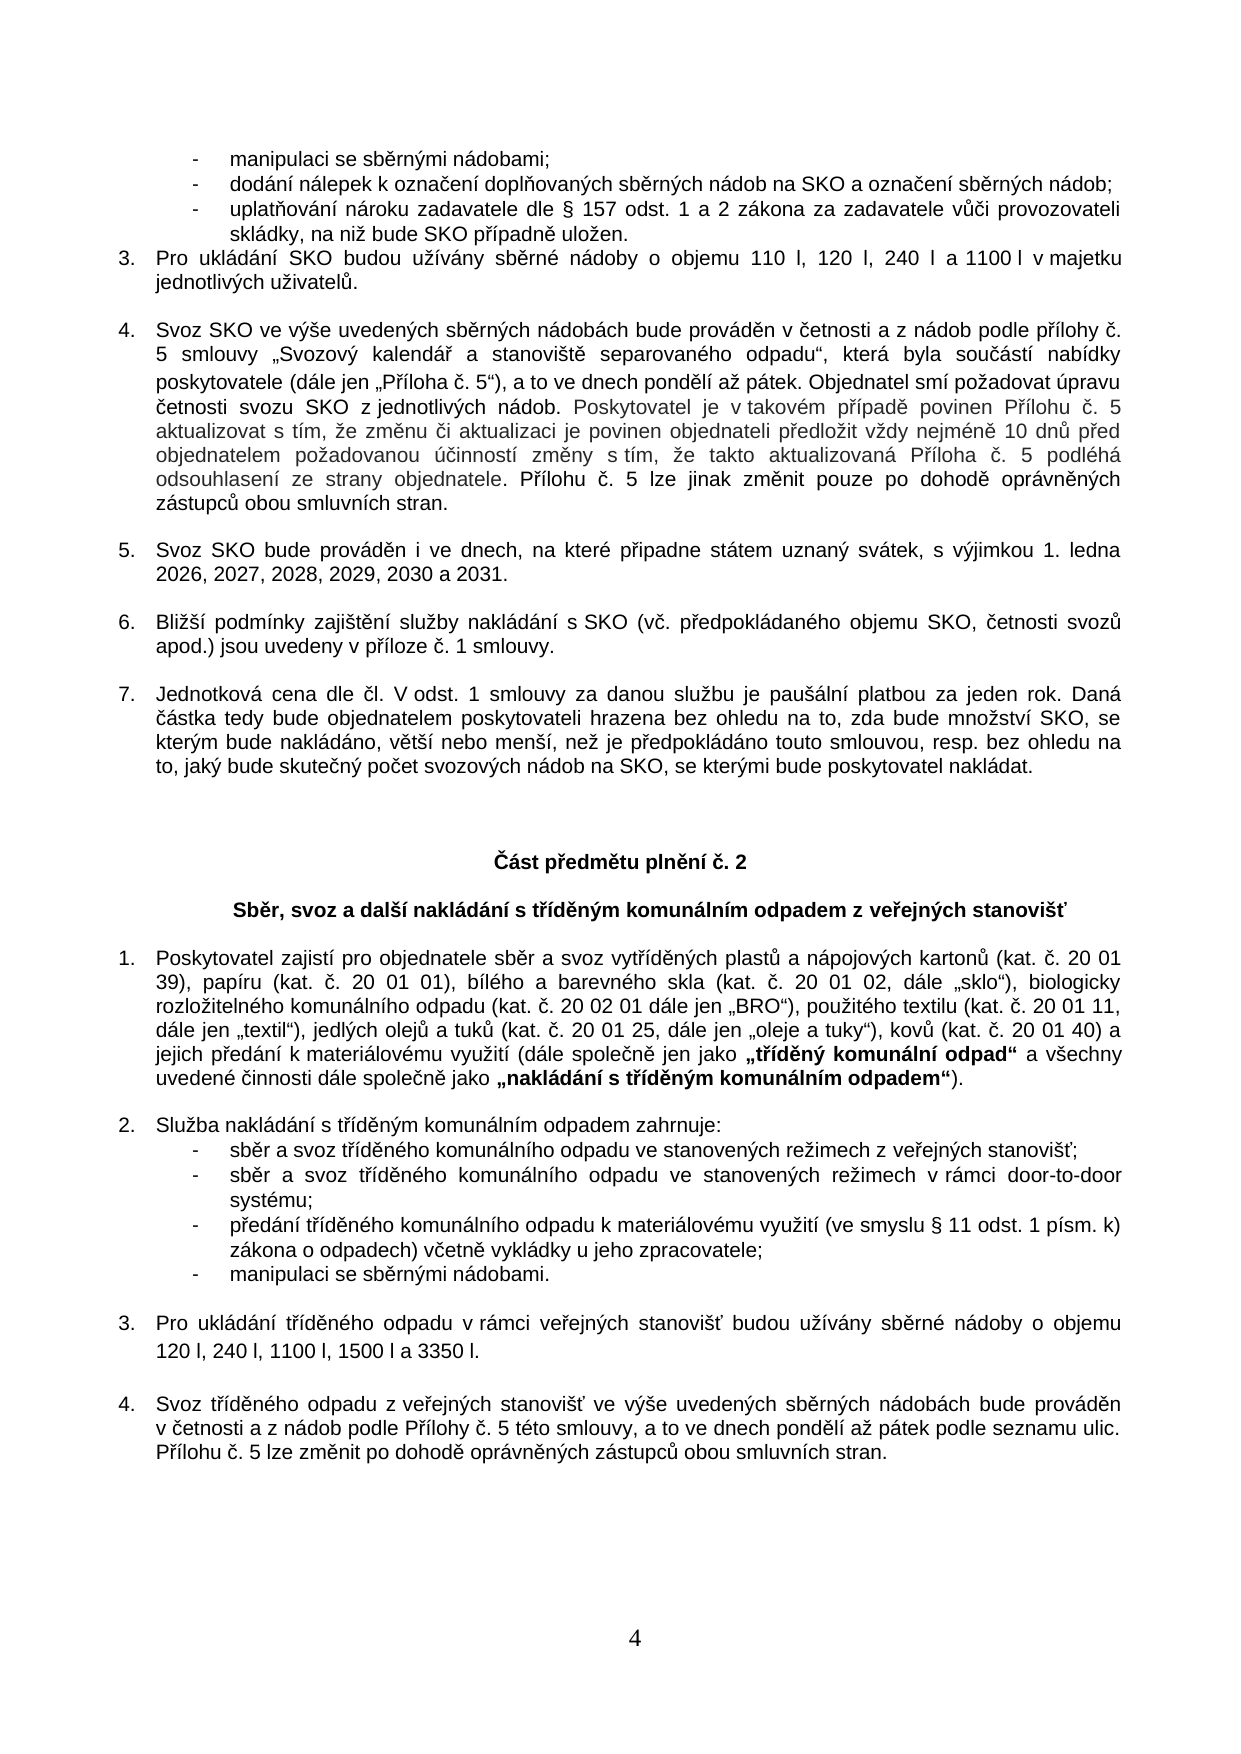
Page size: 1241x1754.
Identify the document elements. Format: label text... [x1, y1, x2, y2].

list Pro ukládání SKO budou užívány sběrné nádoby o objemu 110 l, 120 l, 240 l a 1100 l v majetku jednotlivých uživatelů. [118, 246, 1122, 294]
list předání tříděného komunálního odpadu k materiálovému využití (ve smyslu § 11 odst. 1 písm. k) zákona o odpadech) včetně vykládky u jeho zpracovatele; [192, 1212, 1122, 1261]
list manipulaci se sběrnými nádobami; [192, 146, 1122, 171]
list Bližší podmínky zajištění služby nakládání s SKO (vč. předpokládaného objemu SKO, četnosti svozů apod.) jsou uvedeny v příloze č. 1 smlouvy. [118, 610, 1122, 658]
list Jednotková cena dle čl. V odst. 1 smlouvy za danou službu je paušální platbou za jeden rok. Daná částka tedy bude objednatelem poskytovateli hrazena bez ohledu na to, zda bude množství SKO, se kterým bude nakládáno, větší nebo menší, než je předpokládáno touto smlouvou, resp. bez ohledu na to, jaký bude skutečný počet svozových nádob na SKO, se kterými bude poskytovatel nakládat. [118, 682, 1122, 778]
list Poskytovatel zajistí pro objednatele sběr a svoz vytříděných plastů a nápojových kartonů (kat. č. 20 01 39), papíru (kat. č. 20 01 01), bílého a barevného skla (kat. č. 20 01 02, dále „sklo“), biologicky rozložitelného komunálního odpadu (kat. č. 20 02 01 dále jen „BRO“), použitého textilu (kat. č. 20 01 11, dále jen „textil“), jedlých olejů a tuků (kat. č. 20 01 25, dále jen „oleje a tuky“), kovů (kat. č. 20 01 40) a jejich předání k materiálovému využití (dále společně jen jako „tříděný komunální odpad“ a všechny uvedené činnosti dále společně jako „nakládání s tříděným komunálním odpadem“). [118, 946, 1122, 1089]
list Služba nakládání s tříděným komunálním odpadem zahrnuje: [118, 1113, 1122, 1137]
list Svoz SKO bude prováděn i ve dnech, na které připadne státem uznaný svátek, s výjimkou 1. ledna 2026, 2027, 2028, 2029, 2030 a 2031. [118, 538, 1122, 586]
list sběr a svoz tříděného komunálního odpadu ve stanovených režimech z veřejných stanovišť; [192, 1137, 1122, 1163]
list Svoz tříděného odpadu z veřejných stanovišť ve výše uvedených sběrných nádobách bude prováděn v četnosti a z nádob podle Přílohy č. 5 této smlouvy, a to ve dnech pondělí až pátek podle seznamu ulic. Přílohu č. 5 lze změnit po dohodě oprávněných zástupců obou smluvních stran. [118, 1392, 1122, 1464]
list Svoz SKO ve výše uvedených sběrných nádobách bude prováděn v četnosti a z nádob podle přílohy č. 5 smlouvy „Svozový kalendář a stanoviště separovaného odpadu“, která byla součástí nabídky poskytovatele (dále jen „Příloha č. 5“), a to ve dnech pondělí až pátek. Objednatel smí požadovat úpravu četnosti svozu SKO z jednotlivých nádob. Poskytovatel je v takovém případě povinen Přílohu č. 5 aktualizovat s tím, že změnu či aktualizaci je povinen objednateli předložit vždy nejméně 10 dnů před objednatelem požadovanou účinností změny s tím, že takto aktualizovaná Příloha č. 5 podléhá odsouhlasení ze strany objednatele. Přílohu č. 5 lze jinak změnit pouze po dohodě oprávněných zástupců obou smluvních stran. [118, 318, 1122, 514]
list Pro ukládání tříděného odpadu v rámci veřejných stanovišť budou užívány sběrné nádoby o objemu 120 l, 240 l, 1100 l, 1500 l a 3350 l. [118, 1311, 1122, 1363]
list uplatňování nároku zadavatele dle § 157 odst. 1 a 2 zákona za zadavatele vůči provozovateli skládky, na niž bude SKO případně uložen. [192, 197, 1122, 246]
list manipulaci se sběrnými nádobami. [192, 1261, 1122, 1287]
text Část předmětu plnění č. 2 [118, 850, 1122, 874]
list dodání nálepek k označení doplňovaných sběrných nádob na SKO a označení sběrných nádob; [192, 171, 1122, 197]
list sběr a svoz tříděného komunálního odpadu ve stanovených režimech v rámci door-to-door systému; [192, 1163, 1122, 1212]
text Sběr, svoz a další nakládání s tříděným komunálním odpadem z veřejných stanovišť [148, 898, 1122, 922]
